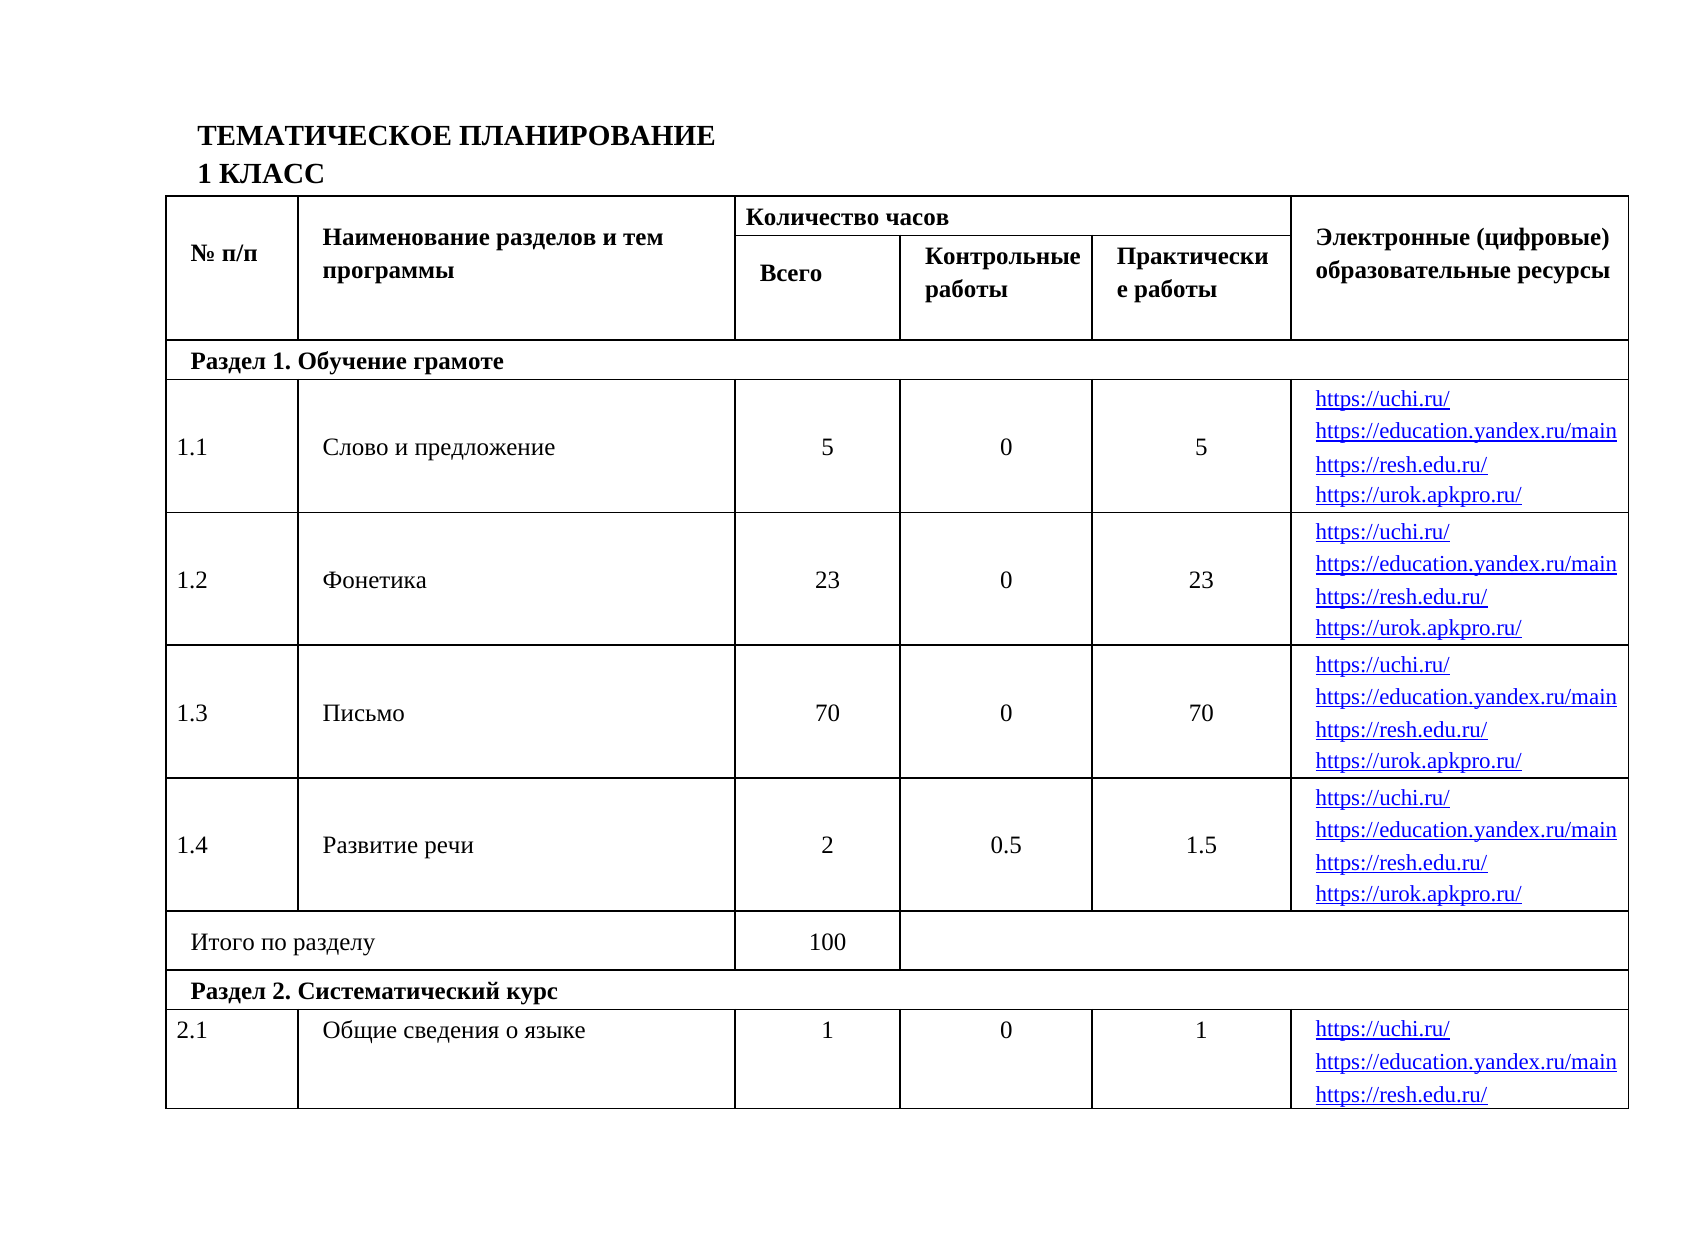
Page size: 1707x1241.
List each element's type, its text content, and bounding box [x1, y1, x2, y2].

table_cell https://uchi.ru/ https://education.yandex.ru/main https://resh.edu.ru/ https://urok.apkpro.ru/ [1292, 646, 1628, 777]
table_header Наименование разделов и тем программы [299, 197, 734, 339]
table_cell 5 [1093, 380, 1290, 511]
table_cell Контрольные работы [901, 236, 1091, 339]
table_cell 0 [901, 1010, 1091, 1107]
table_cell 1.3 [167, 646, 297, 777]
table_cell 1.5 [1093, 779, 1290, 910]
table_cell 1.4 [167, 779, 297, 910]
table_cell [1292, 1010, 1628, 1107]
table_cell Раздел 1. Обучение грамоте [167, 341, 1628, 379]
table_cell Раздел 2. Систематический курс [167, 971, 1628, 1009]
table_cell 1 [736, 1010, 899, 1107]
table_cell 5 [736, 380, 899, 511]
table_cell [299, 1010, 734, 1107]
table_cell 0.5 [901, 779, 1091, 910]
table_cell 0 [901, 513, 1091, 644]
table_cell Развитие речи [299, 779, 734, 910]
table_header Электронные (цифровые) образовательные ресурсы [1292, 197, 1628, 339]
table_cell Всего [736, 236, 899, 339]
text ТЕМАТИЧЕСКОЕ ПЛАНИРОВАНИЕ [190, 118, 1618, 152]
table_cell Фонетика [299, 513, 734, 644]
table_cell [901, 912, 1628, 969]
table_cell 0 [901, 646, 1091, 777]
table_header Количество часов [736, 197, 1290, 234]
table_cell 100 [736, 912, 899, 969]
table_cell 2.1 [167, 1010, 297, 1107]
table_cell 23 [1093, 513, 1290, 644]
table_cell 0 [901, 380, 1091, 511]
table_cell 70 [1093, 646, 1290, 777]
table_cell Слово и предложение [299, 380, 734, 511]
table_cell 70 [736, 646, 899, 777]
table_cell 2 [736, 779, 899, 910]
table_cell 1 [1093, 1010, 1290, 1107]
table_cell 1.1 [167, 380, 297, 511]
table_header № п/п [167, 197, 297, 339]
table_cell Письмо [299, 646, 734, 777]
table_cell 1.2 [167, 513, 297, 644]
table_cell Практические работы [1093, 236, 1290, 339]
table_cell 23 [736, 513, 899, 644]
table_cell https://uchi.ru/ https://education.yandex.ru/main https://resh.edu.ru/ https://urok.apkpro.ru/ [1292, 513, 1628, 644]
table_cell https://uchi.ru/ https://education.yandex.ru/main https://resh.edu.ru/ https://urok.apkpro.ru/ [1292, 380, 1628, 511]
text 1 КЛАСС [190, 157, 1618, 190]
table_cell https://uchi.ru/ https://education.yandex.ru/main https://resh.edu.ru/ https://urok.apkpro.ru/ [1292, 779, 1628, 910]
table_cell Итого по разделу [167, 912, 734, 969]
